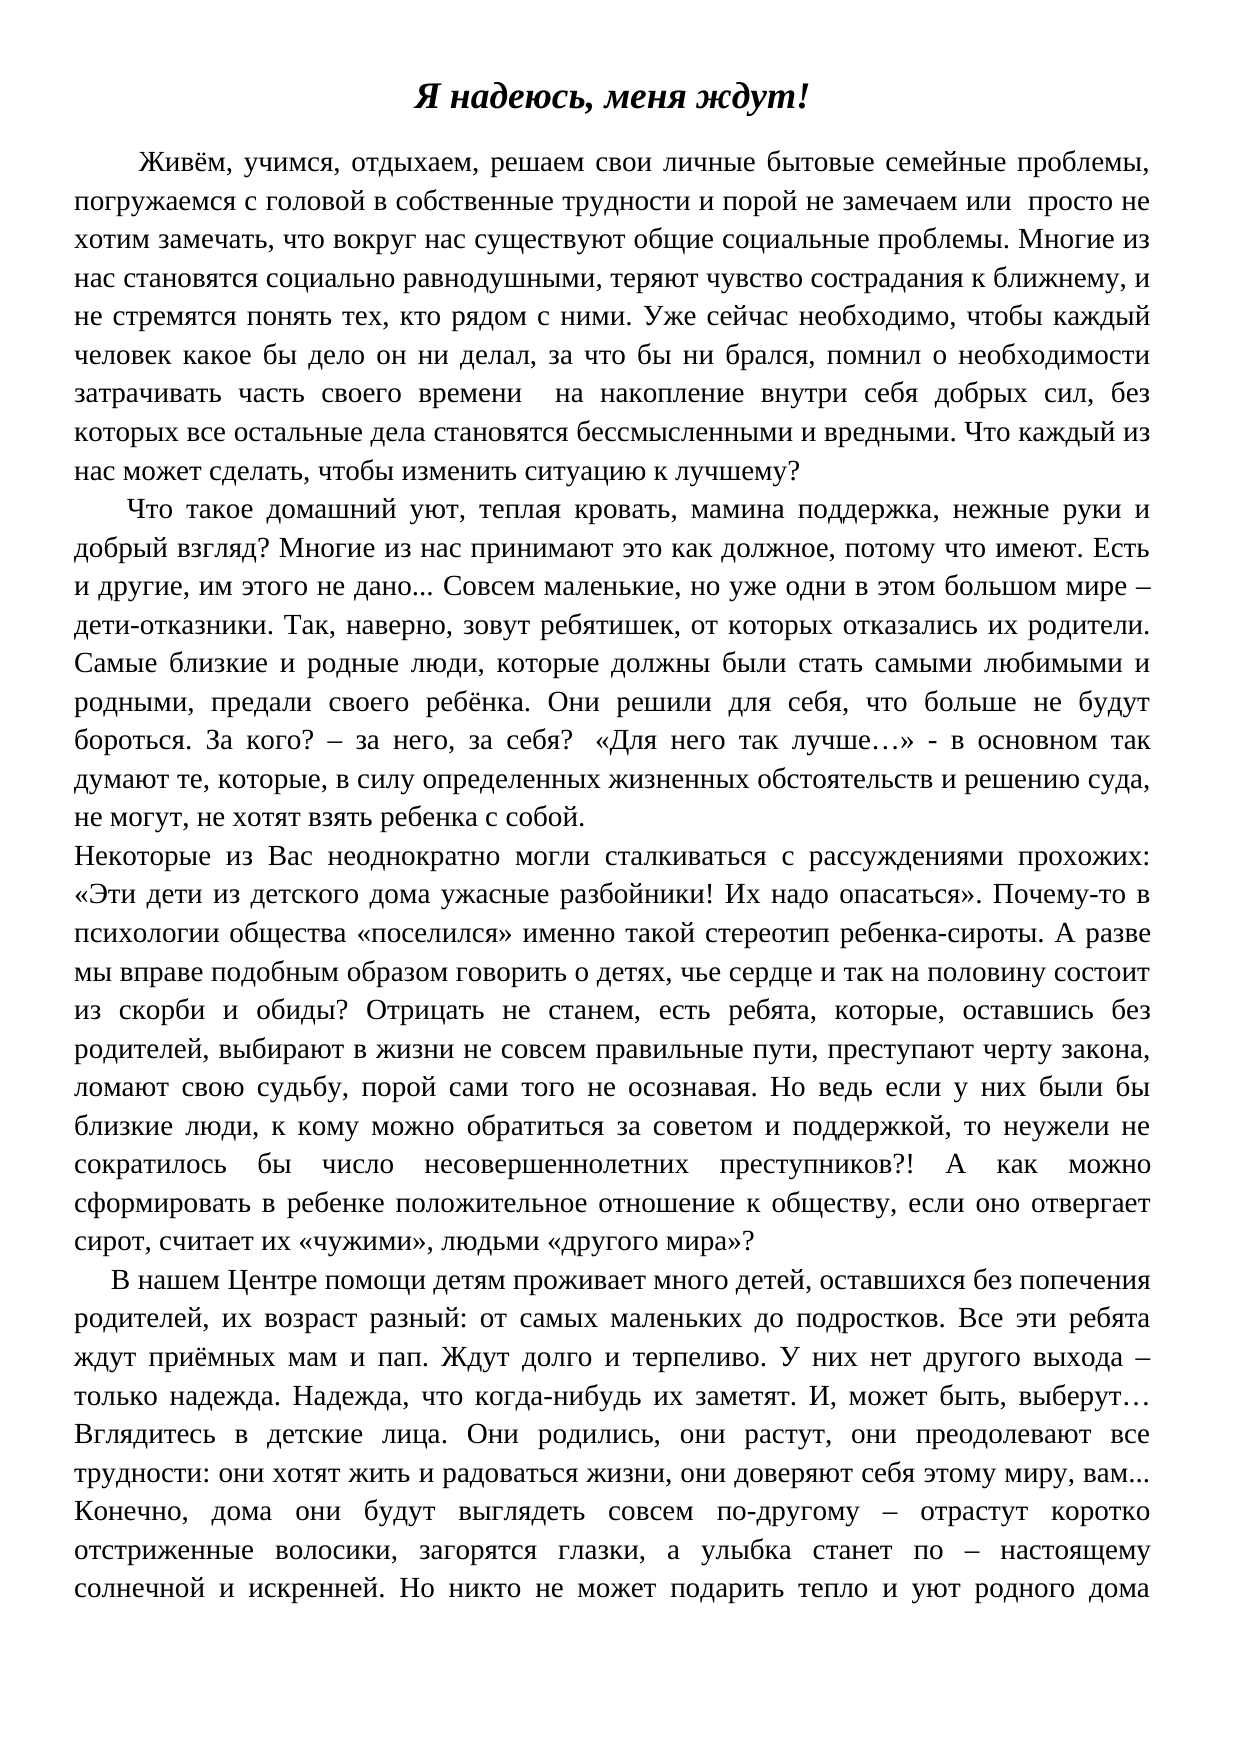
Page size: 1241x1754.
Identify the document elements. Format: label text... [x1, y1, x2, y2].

text Я надеюсь, меня ждут! [74, 74, 1152, 117]
text Некоторые из Вас неоднократно могли сталкиваться с рассуждениями прохожих: «Эти дети из детского дома ужасные разбойники! Их надо опасаться». Почему-то в психологии общества «поселился» именно такой стереотип ребенка-сироты. А разве мы вправе подобным образом говорить о детях, чье сердце и так на половину состоит из скорби и обиды? Отрицать не станем, есть ребята, которые, оставшись без родителей, выбирают в жизни не совсем правильные пути, преступают черту закона, ломают свою судьбу, порой сами того не осознавая. Но ведь если у них были бы близкие люди, к кому можно обратиться за советом и поддержкой, то неужели не сократилось бы число несовершеннолетних преступников?! А как можно сформировать в ребенке положительное отношение к обществу, если оно отвергает сирот, считает их «чужими», людьми «другого мира»? [74, 838, 1152, 1257]
text Что такое домашний уют, теплая кровать, мамина поддержка, нежные руки и добрый взгляд? Многие из нас принимают это как должное, потому что имеют. Есть и другие, им этого не дано... Совсем маленькие, но уже одни в этом большом мире – дети-отказники. Так, наверно, зовут ребятишек, от которых отказались их родители. Самые близкие и родные люди, которые должны были стать самыми любимыми и родными, предали своего ребёнка. Они решили для себя, что больше не будут бороться. За кого? – за него, за себя? «Для него так лучше…» - в основном так думают те, которые, в силу определенных жизненных обстоятельств и решению суда, не могут, не хотят взять ребенка с собой. [74, 491, 1152, 833]
text Живём, учимся, отдыхаем, решаем свои личные бытовые семейные проблемы, погружаемся с головой в собственные трудности и порой не замечаем или просто не хотим замечать, что вокруг нас существуют общие социальные проблемы. Многие из нас становятся социально равнодушными, теряют чувство сострадания к ближнему, и не стремятся понять тех, кто рядом с ними. Уже сейчас необходимо, чтобы каждый человек какое бы дело он ни делал, за что бы ни брался, помнил о необходимости затрачивать часть своего времени на накопление внутри себя добрых сил, без которых все остальные дела становятся бессмысленными и вредными. Что каждый из нас может сделать, чтобы изменить ситуацию к лучшему? [74, 144, 1152, 486]
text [74, 1262, 1152, 1604]
